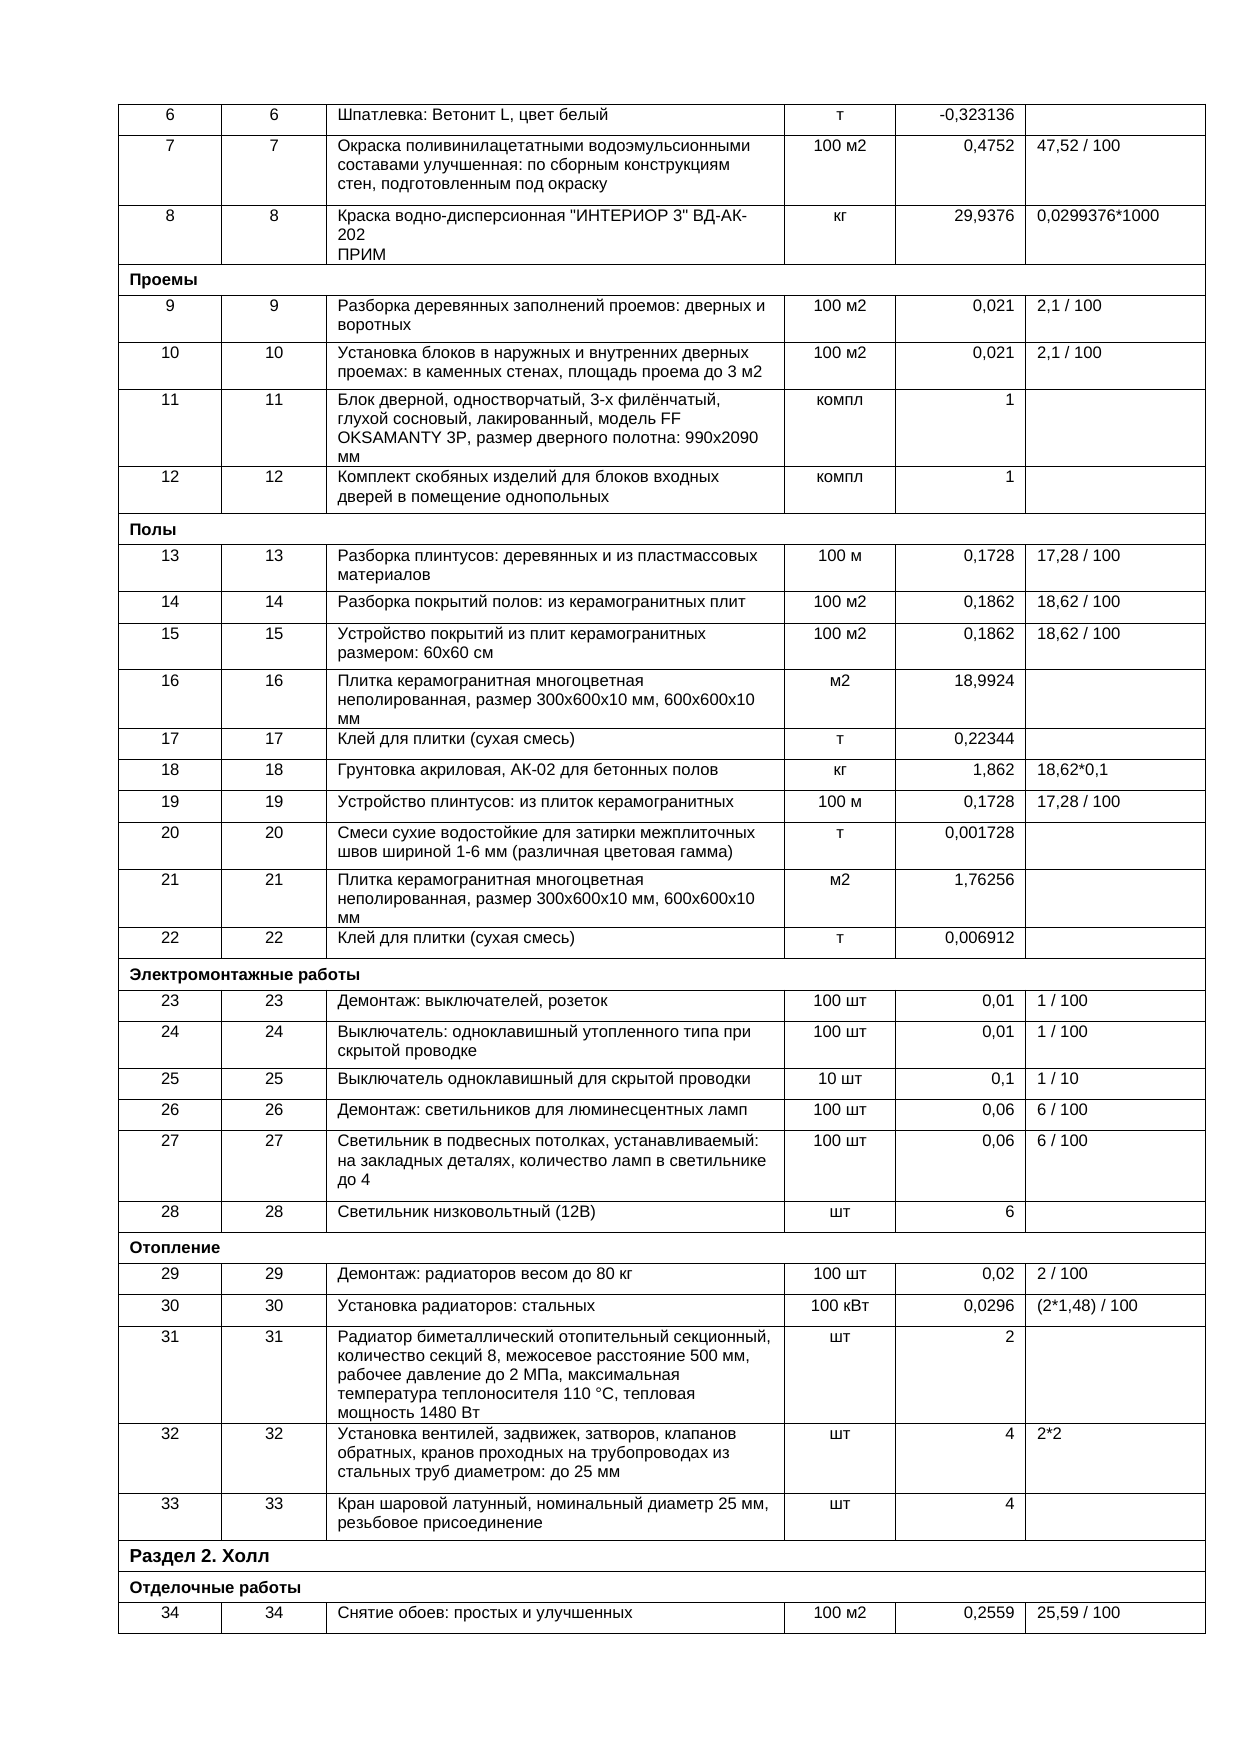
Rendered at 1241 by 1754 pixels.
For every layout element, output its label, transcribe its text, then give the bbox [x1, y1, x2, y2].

table_cell 1,76256 [896, 870, 1025, 927]
table_cell 7 [119, 136, 221, 205]
table_cell 19 [222, 791, 326, 822]
table_cell 1 [896, 390, 1025, 466]
table_cell 100 м [785, 791, 895, 822]
table_cell Плитка керамогранитная многоцветная неполированная, размер 300х600х10 мм, 600х600х10 мм [327, 670, 784, 728]
table_cell Раздел 2. Холл [119, 1541, 1205, 1571]
table_cell 2*2 [1026, 1424, 1205, 1493]
table_cell 1,862 [896, 760, 1025, 790]
table_cell 18,62*0,1 [1026, 760, 1205, 790]
table_cell Радиатор биметаллический отопительный секционный, количество секций 8, межосевое расстояние 500 мм, рабочее давление до 2 МПа, максимальная температура теплоносителя 110 °С, тепловая мощность 1480 Вт [327, 1327, 784, 1422]
table_cell 15 [222, 624, 326, 669]
table_cell 100 м2 [785, 136, 895, 205]
table_cell шт [785, 1202, 895, 1232]
table_cell 23 [222, 991, 326, 1021]
table_cell 100 шт [785, 1100, 895, 1130]
table_cell 100 шт [785, 1264, 895, 1294]
table_cell 11 [119, 390, 221, 466]
table_cell 9 [222, 296, 326, 342]
table_cell [1026, 390, 1205, 466]
table_cell 12 [222, 467, 326, 513]
table_cell Устройство плинтусов: из плиток керамогранитных [327, 791, 784, 822]
table_cell 15 [119, 624, 221, 669]
table_cell 32 [222, 1424, 326, 1493]
table_cell [1026, 1494, 1205, 1539]
table_cell 12 [119, 467, 221, 513]
table_cell 33 [119, 1494, 221, 1539]
table_cell 0,1 [896, 1069, 1025, 1099]
table_cell 22 [222, 928, 326, 958]
table_cell 21 [119, 870, 221, 927]
table_cell [1026, 823, 1205, 868]
table_cell Блок дверной, одностворчатый, 3-х филёнчатый, глухой сосновый, лакированный, модель FF OKSAMANTY 3P, размер дверного полотна: 990х2090 мм [327, 390, 784, 466]
table_cell 9 [119, 296, 221, 342]
table_cell 100 шт [785, 1131, 895, 1201]
table_cell 0,1862 [896, 624, 1025, 669]
table_cell 0,01 [896, 1022, 1025, 1068]
table_cell 1 / 100 [1026, 991, 1205, 1021]
table_cell Светильник низковольтный (12В) [327, 1202, 784, 1232]
table_cell м2 [785, 670, 895, 728]
table_cell Плитка керамогранитная многоцветная неполированная, размер 300х600х10 мм, 600х600х10 мм [327, 870, 784, 927]
table_cell (2*1,48) / 100 [1026, 1295, 1205, 1326]
table_cell Установка радиаторов: стальных [327, 1295, 784, 1326]
table_cell Грунтовка акриловая, АК-02 для бетонных полов [327, 760, 784, 790]
table_cell 27 [222, 1131, 326, 1201]
table_cell Снятие обоев: простых и улучшенных [327, 1603, 784, 1633]
table_cell [1026, 1202, 1205, 1232]
table_cell 34 [119, 1603, 221, 1633]
table_cell [1026, 105, 1205, 135]
table_cell Демонтаж: радиаторов весом до 80 кг [327, 1264, 784, 1294]
table_cell 17 [222, 729, 326, 759]
table_cell 0,0299376*1000 [1026, 206, 1205, 263]
table_cell 0,06 [896, 1131, 1025, 1201]
table_cell 0,1728 [896, 545, 1025, 591]
table_cell 2,1 / 100 [1026, 296, 1205, 342]
table_cell 23 [119, 991, 221, 1021]
table_cell 2 / 100 [1026, 1264, 1205, 1294]
table_cell 100 м2 [785, 343, 895, 388]
table_cell 19 [119, 791, 221, 822]
table_cell 18,9924 [896, 670, 1025, 728]
table_cell шт [785, 1424, 895, 1493]
table_cell 28 [222, 1202, 326, 1232]
table_cell шт [785, 1327, 895, 1422]
table_cell кг [785, 206, 895, 263]
table_cell 31 [119, 1327, 221, 1422]
table_cell Разборка плинтусов: деревянных и из пластмассовых материалов [327, 545, 784, 591]
table_cell Смеси сухие водостойкие для затирки межплиточных швов шириной 1-6 мм (различная цветовая гамма) [327, 823, 784, 868]
table_cell 20 [119, 823, 221, 868]
table_cell 6 [222, 105, 326, 135]
table_cell 1 / 100 [1026, 1022, 1205, 1068]
table_cell Отделочные работы [119, 1572, 1205, 1602]
table_cell -0,323136 [896, 105, 1025, 135]
table_cell 0,006912 [896, 928, 1025, 958]
table_cell 100 м [785, 545, 895, 591]
table_cell 4 [896, 1494, 1025, 1539]
table_cell 31 [222, 1327, 326, 1422]
table_cell Демонтаж: выключателей, розеток [327, 991, 784, 1021]
table_cell 0,021 [896, 296, 1025, 342]
table_cell Выключатель: одноклавишный утопленного типа при скрытой проводке [327, 1022, 784, 1068]
table_cell [1026, 467, 1205, 513]
table_cell 0,01 [896, 991, 1025, 1021]
table_cell 10 [119, 343, 221, 388]
table_cell 17,28 / 100 [1026, 545, 1205, 591]
table_cell 26 [119, 1100, 221, 1130]
table_cell компл [785, 390, 895, 466]
table_cell 8 [222, 206, 326, 263]
table_cell Клей для плитки (сухая смесь) [327, 729, 784, 759]
table_cell Краска водно-дисперсионная "ИНТЕРИОР 3" ВД-АК-202 ПРИМ [327, 206, 784, 263]
table_cell 16 [222, 670, 326, 728]
table_cell 0,1728 [896, 791, 1025, 822]
table_cell Полы [119, 514, 1205, 544]
table_cell 100 м2 [785, 624, 895, 669]
table_cell 14 [119, 592, 221, 622]
table_cell т [785, 823, 895, 868]
table_cell 21 [222, 870, 326, 927]
table_cell 18 [222, 760, 326, 790]
table_cell 22 [119, 928, 221, 958]
table_cell 2 [896, 1327, 1025, 1422]
table_cell 100 м2 [785, 592, 895, 622]
table_cell 0,021 [896, 343, 1025, 388]
table_cell 10 [222, 343, 326, 388]
table_cell Устройство покрытий из плит керамогранитных размером: 60х60 см [327, 624, 784, 669]
table_cell 100 кВт [785, 1295, 895, 1326]
table_cell т [785, 928, 895, 958]
table_cell 6 [119, 105, 221, 135]
table_cell 29,9376 [896, 206, 1025, 263]
table_cell компл [785, 467, 895, 513]
table_cell т [785, 729, 895, 759]
table_cell Демонтаж: светильников для люминесцентных ламп [327, 1100, 784, 1130]
table_cell 1 [896, 467, 1025, 513]
table_cell 28 [119, 1202, 221, 1232]
table_cell 18 [119, 760, 221, 790]
table_cell 27 [119, 1131, 221, 1201]
table_cell т [785, 105, 895, 135]
table_cell 6 / 100 [1026, 1100, 1205, 1130]
table_cell 18,62 / 100 [1026, 624, 1205, 669]
table_cell 0,0296 [896, 1295, 1025, 1326]
table_cell 30 [119, 1295, 221, 1326]
table_cell Светильник в подвесных потолках, устанавливаемый: на закладных деталях, количество ламп в светильнике до 4 [327, 1131, 784, 1201]
table_cell 34 [222, 1603, 326, 1633]
table_cell 17 [119, 729, 221, 759]
table_cell Шпатлевка: Ветонит L, цвет белый [327, 105, 784, 135]
table_cell Установка блоков в наружных и внутренних дверных проемах: в каменных стенах, площадь проема до 3 м2 [327, 343, 784, 388]
table_cell 11 [222, 390, 326, 466]
table_cell 17,28 / 100 [1026, 791, 1205, 822]
table_cell 25,59 / 100 [1026, 1603, 1205, 1633]
table_cell 33 [222, 1494, 326, 1539]
table_cell [1026, 670, 1205, 728]
table_cell 6 [896, 1202, 1025, 1232]
table_cell 10 шт [785, 1069, 895, 1099]
table_cell 25 [119, 1069, 221, 1099]
table_cell 100 шт [785, 991, 895, 1021]
table_cell 26 [222, 1100, 326, 1130]
table_cell 0,2559 [896, 1603, 1025, 1633]
table_cell 24 [119, 1022, 221, 1068]
table_cell Отопление [119, 1233, 1205, 1263]
table_cell 100 м2 [785, 1603, 895, 1633]
table_cell 0,06 [896, 1100, 1025, 1130]
table_cell 13 [222, 545, 326, 591]
table_cell 24 [222, 1022, 326, 1068]
table_cell 20 [222, 823, 326, 868]
table_cell 1 / 10 [1026, 1069, 1205, 1099]
table_cell 0,4752 [896, 136, 1025, 205]
table_cell Разборка покрытий полов: из керамогранитных плит [327, 592, 784, 622]
table_cell 0,02 [896, 1264, 1025, 1294]
table_cell 4 [896, 1424, 1025, 1493]
table_cell 29 [222, 1264, 326, 1294]
table_cell Электромонтажные работы [119, 959, 1205, 989]
table_cell Разборка деревянных заполнений проемов: дверных и воротных [327, 296, 784, 342]
table_cell Окраска поливинилацетатными водоэмульсионными составами улучшенная: по сборным конструкциям стен, подготовленным под окраску [327, 136, 784, 205]
table_cell 100 м2 [785, 296, 895, 342]
table_cell 13 [119, 545, 221, 591]
table_cell 0,22344 [896, 729, 1025, 759]
table_cell 16 [119, 670, 221, 728]
table_cell 18,62 / 100 [1026, 592, 1205, 622]
table_cell 14 [222, 592, 326, 622]
table_cell Кран шаровой латунный, номинальный диаметр 25 мм, резьбовое присоединение [327, 1494, 784, 1539]
table_cell 2,1 / 100 [1026, 343, 1205, 388]
table_cell 7 [222, 136, 326, 205]
table_cell [1026, 1327, 1205, 1422]
table_cell 100 шт [785, 1022, 895, 1068]
table_cell Комплект скобяных изделий для блоков входных дверей в помещение однопольных [327, 467, 784, 513]
table_cell 30 [222, 1295, 326, 1326]
table_cell [1026, 729, 1205, 759]
table_cell 8 [119, 206, 221, 263]
table_cell 25 [222, 1069, 326, 1099]
table_cell Проемы [119, 265, 1205, 295]
table_cell [1026, 870, 1205, 927]
table_cell Выключатель одноклавишный для скрытой проводки [327, 1069, 784, 1099]
table_cell 0,001728 [896, 823, 1025, 868]
table_cell кг [785, 760, 895, 790]
table_cell 47,52 / 100 [1026, 136, 1205, 205]
table_cell шт [785, 1494, 895, 1539]
table_cell [1026, 928, 1205, 958]
table_cell Установка вентилей, задвижек, затворов, клапанов обратных, кранов проходных на трубопроводах из стальных труб диаметром: до 25 мм [327, 1424, 784, 1493]
table_cell 32 [119, 1424, 221, 1493]
table_cell Клей для плитки (сухая смесь) [327, 928, 784, 958]
table_cell 6 / 100 [1026, 1131, 1205, 1201]
table_cell 0,1862 [896, 592, 1025, 622]
table_cell м2 [785, 870, 895, 927]
table_cell 29 [119, 1264, 221, 1294]
